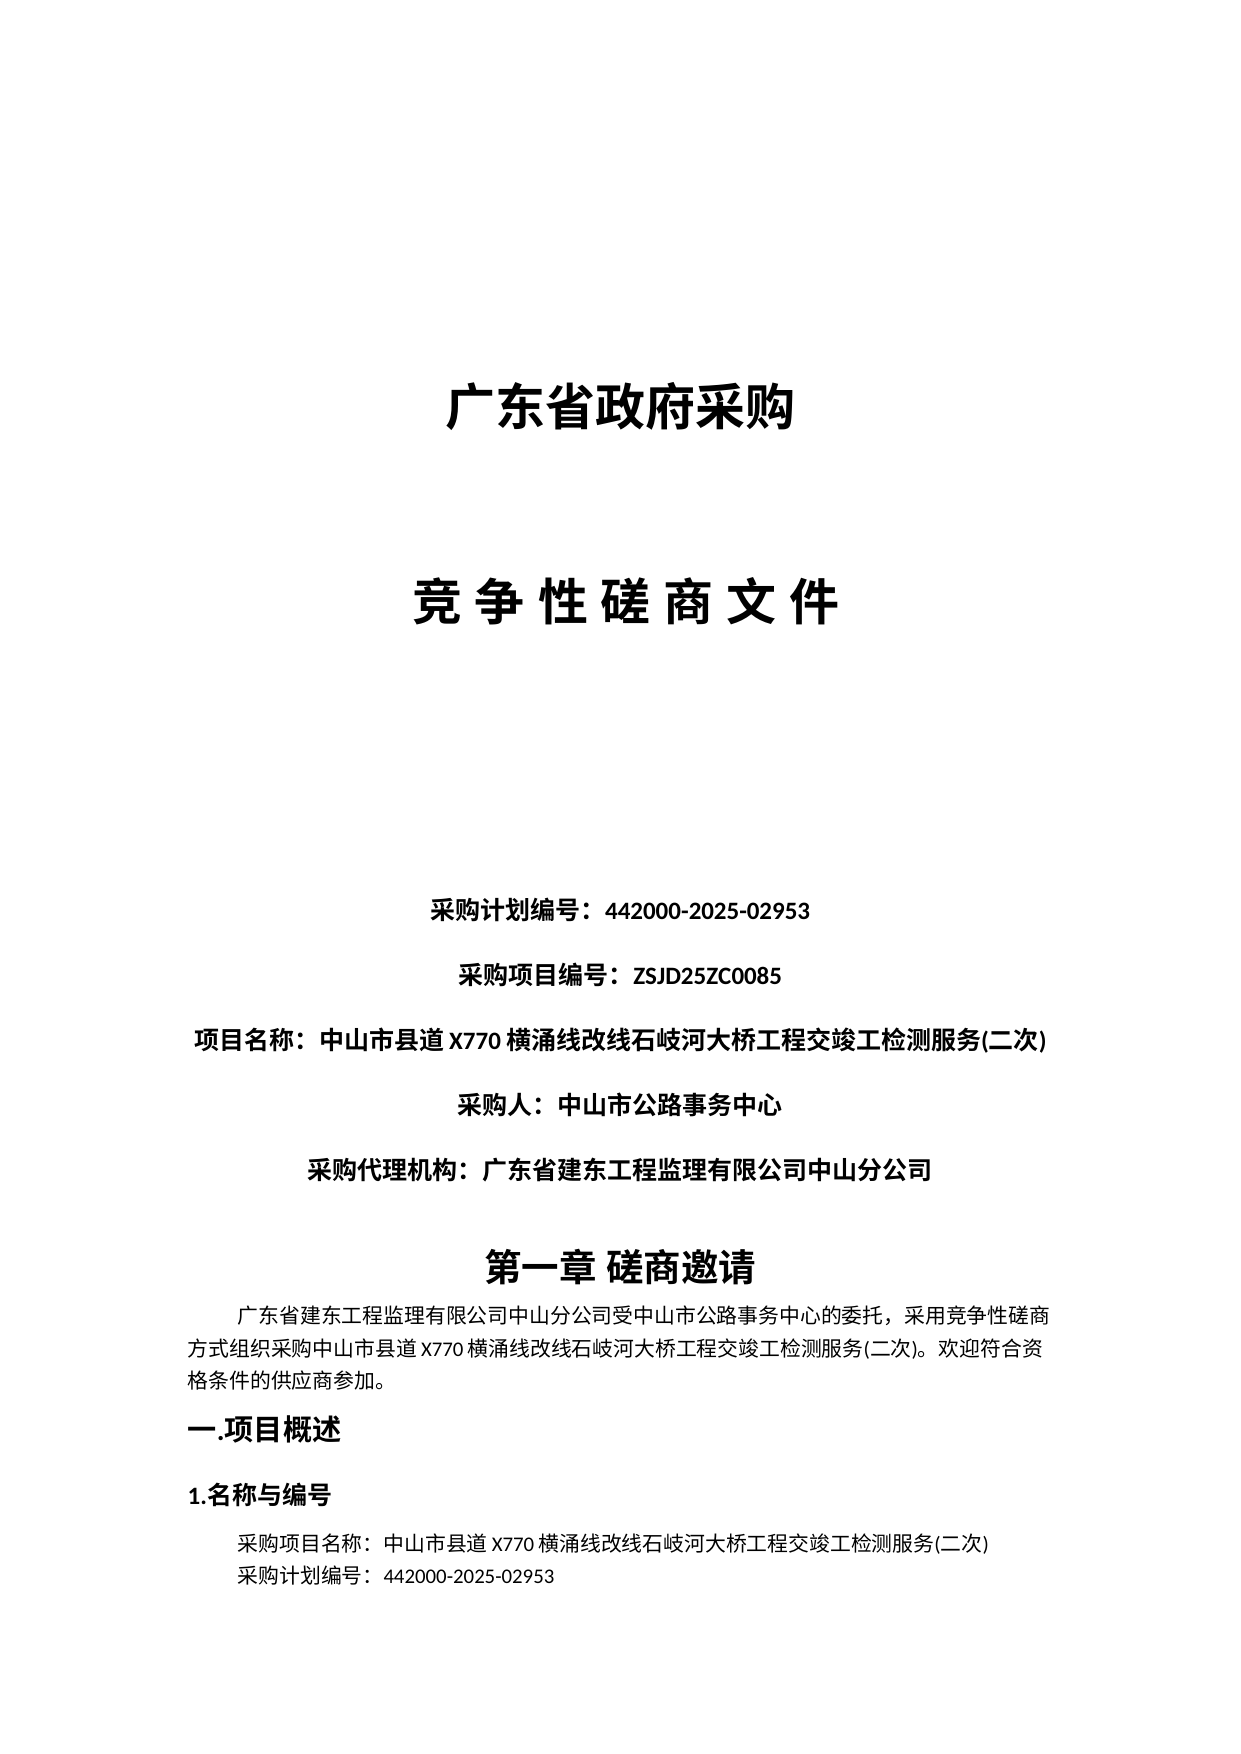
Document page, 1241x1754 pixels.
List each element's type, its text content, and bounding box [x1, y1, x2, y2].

text 采购代理机构：广东省建东工程监理有限公司中山分公司 [187, 1137, 1053, 1202]
text 广东省建东工程监理有限公司中山分公司受中山市公路事务中心的委托，采用竞争性磋商方式组织采购中山市县道X770横涌线改线石岐河大桥工程交竣工检测服务(二次)。欢迎符合资格条件的供应商参加。 [187, 1299, 1053, 1397]
text 采购项目名称：中山市县道X770横涌线改线石岐河大桥工程交竣工检测服务(二次) [187, 1527, 1053, 1559]
text 1.名称与编号 [187, 1462, 1053, 1527]
text 广东省政府采购 [187, 357, 1053, 454]
text 第一章 磋商邀请 [187, 1234, 1053, 1299]
text 采购项目编号：ZSJD25ZC0085 [187, 942, 1053, 1007]
text 项目名称：中山市县道X770横涌线改线石岐河大桥工程交竣工检测服务(二次) [187, 1007, 1053, 1072]
text 采购人：中山市公路事务中心 [187, 1072, 1053, 1137]
text 采购计划编号：442000-2025-02953 [187, 877, 1053, 942]
text 采购计划编号：442000-2025-02953 [187, 1559, 1053, 1592]
text 竞 争 性 磋 商 文 件 [187, 552, 1053, 649]
text 一.项目概述 [187, 1397, 1053, 1462]
